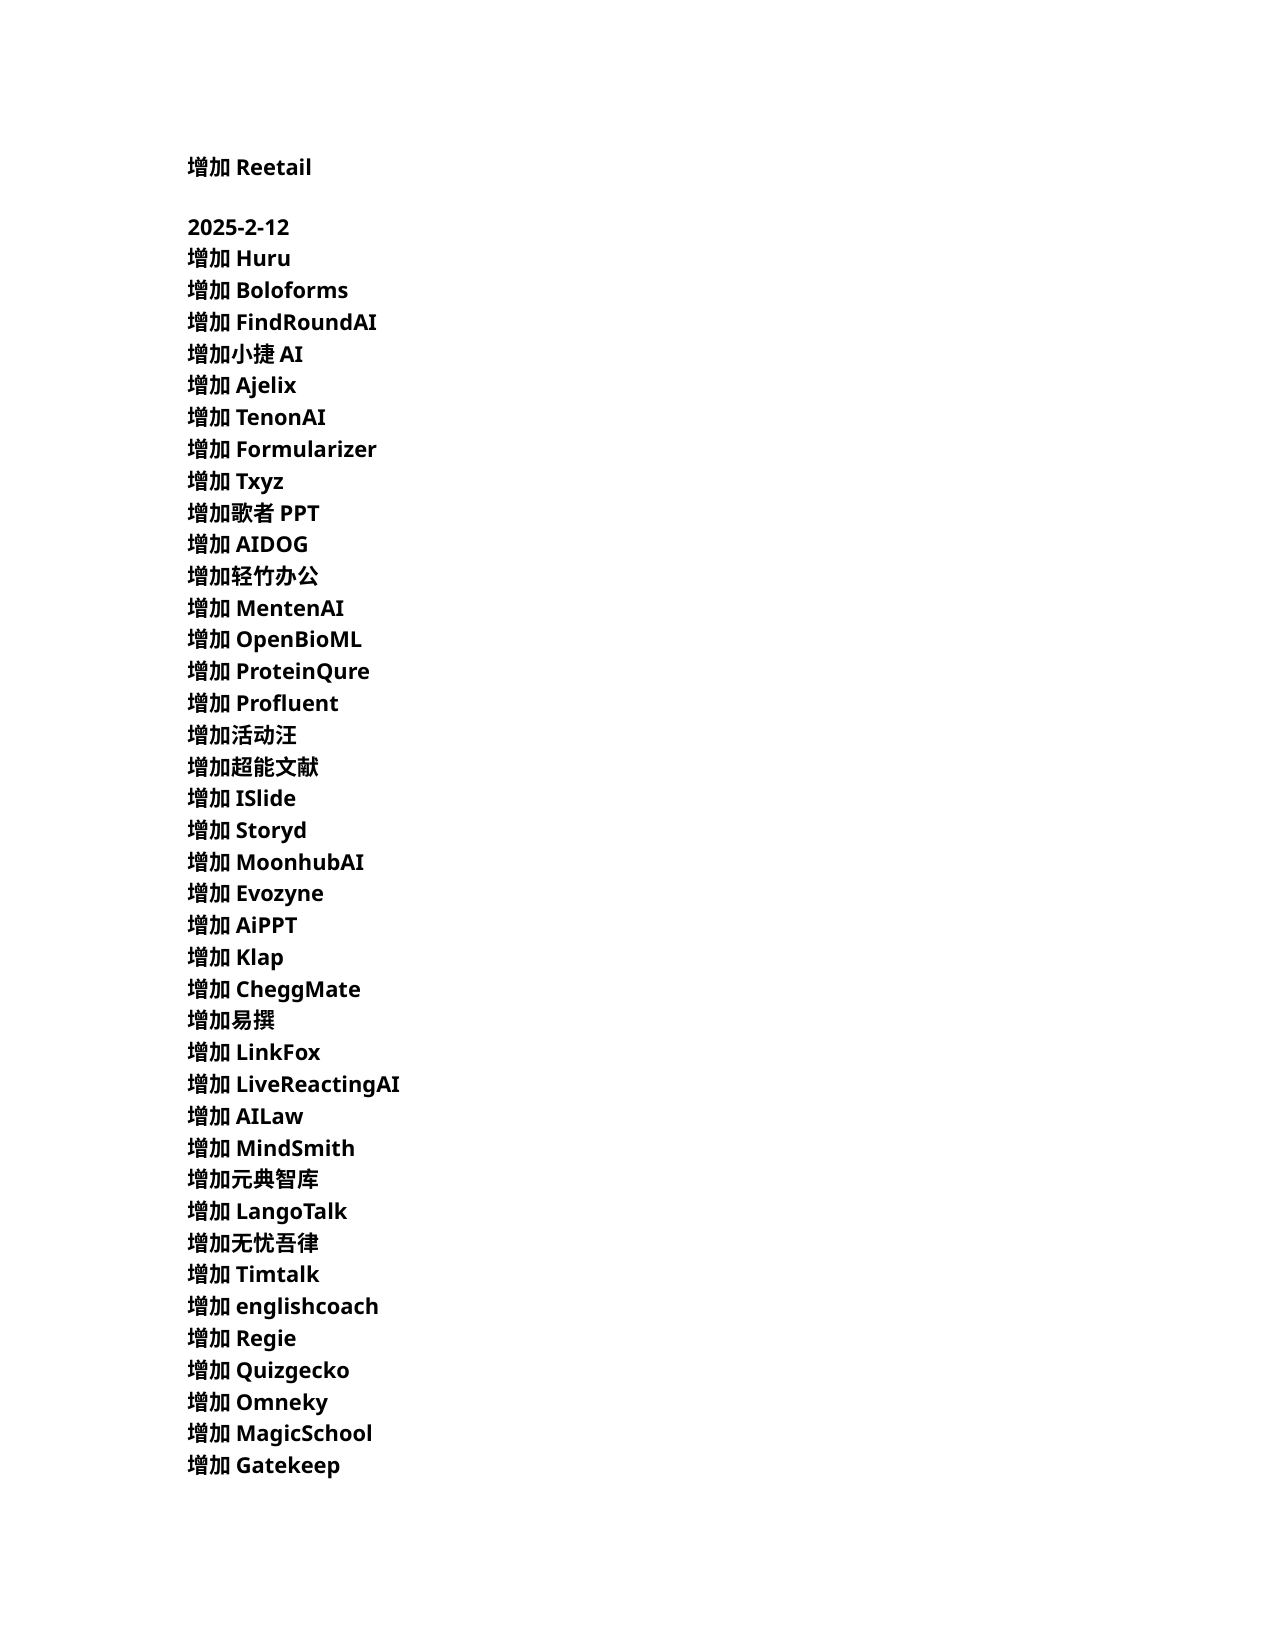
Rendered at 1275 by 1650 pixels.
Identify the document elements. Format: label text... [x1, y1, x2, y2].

text 增加AiPPT [187, 908, 1087, 940]
text 增加ISlide [187, 781, 1087, 813]
text 增加Txyz [187, 464, 1087, 496]
text 增加LiveReactingAI [187, 1067, 1087, 1099]
text 增加Ajelix [187, 368, 1087, 400]
text 增加Formularizer [187, 432, 1087, 464]
text 增加FindRoundAI [187, 305, 1087, 337]
text 2025-2-12 [187, 212, 1087, 241]
text 增加Boloforms [187, 273, 1087, 305]
text 增加Regie [187, 1321, 1087, 1353]
text 增加Storyd [187, 813, 1087, 845]
text 增加Reetail [187, 150, 1087, 182]
text 增加Evozyne [187, 876, 1087, 908]
text 增加Quizgecko [187, 1353, 1087, 1384]
text 增加轻竹办公 [187, 559, 1087, 591]
text 增加无忧吾律 [187, 1226, 1087, 1257]
text 增加AIDOG [187, 527, 1087, 559]
text 增加Profluent [187, 686, 1087, 718]
text 增加MagicSchool [187, 1416, 1087, 1448]
text 增加元典智库 [187, 1162, 1087, 1194]
text 增加MentenAI [187, 591, 1087, 622]
text 增加小捷AI [187, 337, 1087, 368]
text 增加TenonAI [187, 400, 1087, 432]
text 增加MoonhubAI [187, 845, 1087, 876]
text 增加LinkFox [187, 1035, 1087, 1067]
text 增加Timtalk [187, 1257, 1087, 1289]
text 增加活动汪 [187, 718, 1087, 749]
text 增加Gatekeep [187, 1448, 1087, 1480]
text 增加LangoTalk [187, 1194, 1087, 1226]
text 增加englishcoach [187, 1289, 1087, 1321]
text 增加CheggMate [187, 972, 1087, 1003]
text 增加ProteinQure [187, 654, 1087, 686]
text 增加Klap [187, 940, 1087, 972]
text 增加易撰 [187, 1003, 1087, 1035]
text 增加AILaw [187, 1099, 1087, 1131]
text 增加Omneky [187, 1384, 1087, 1416]
text 增加歌者PPT [187, 496, 1087, 527]
text 增加MindSmith [187, 1131, 1087, 1162]
text 增加OpenBioML [187, 622, 1087, 654]
text 增加Huru [187, 241, 1087, 273]
text 增加超能文献 [187, 749, 1087, 781]
